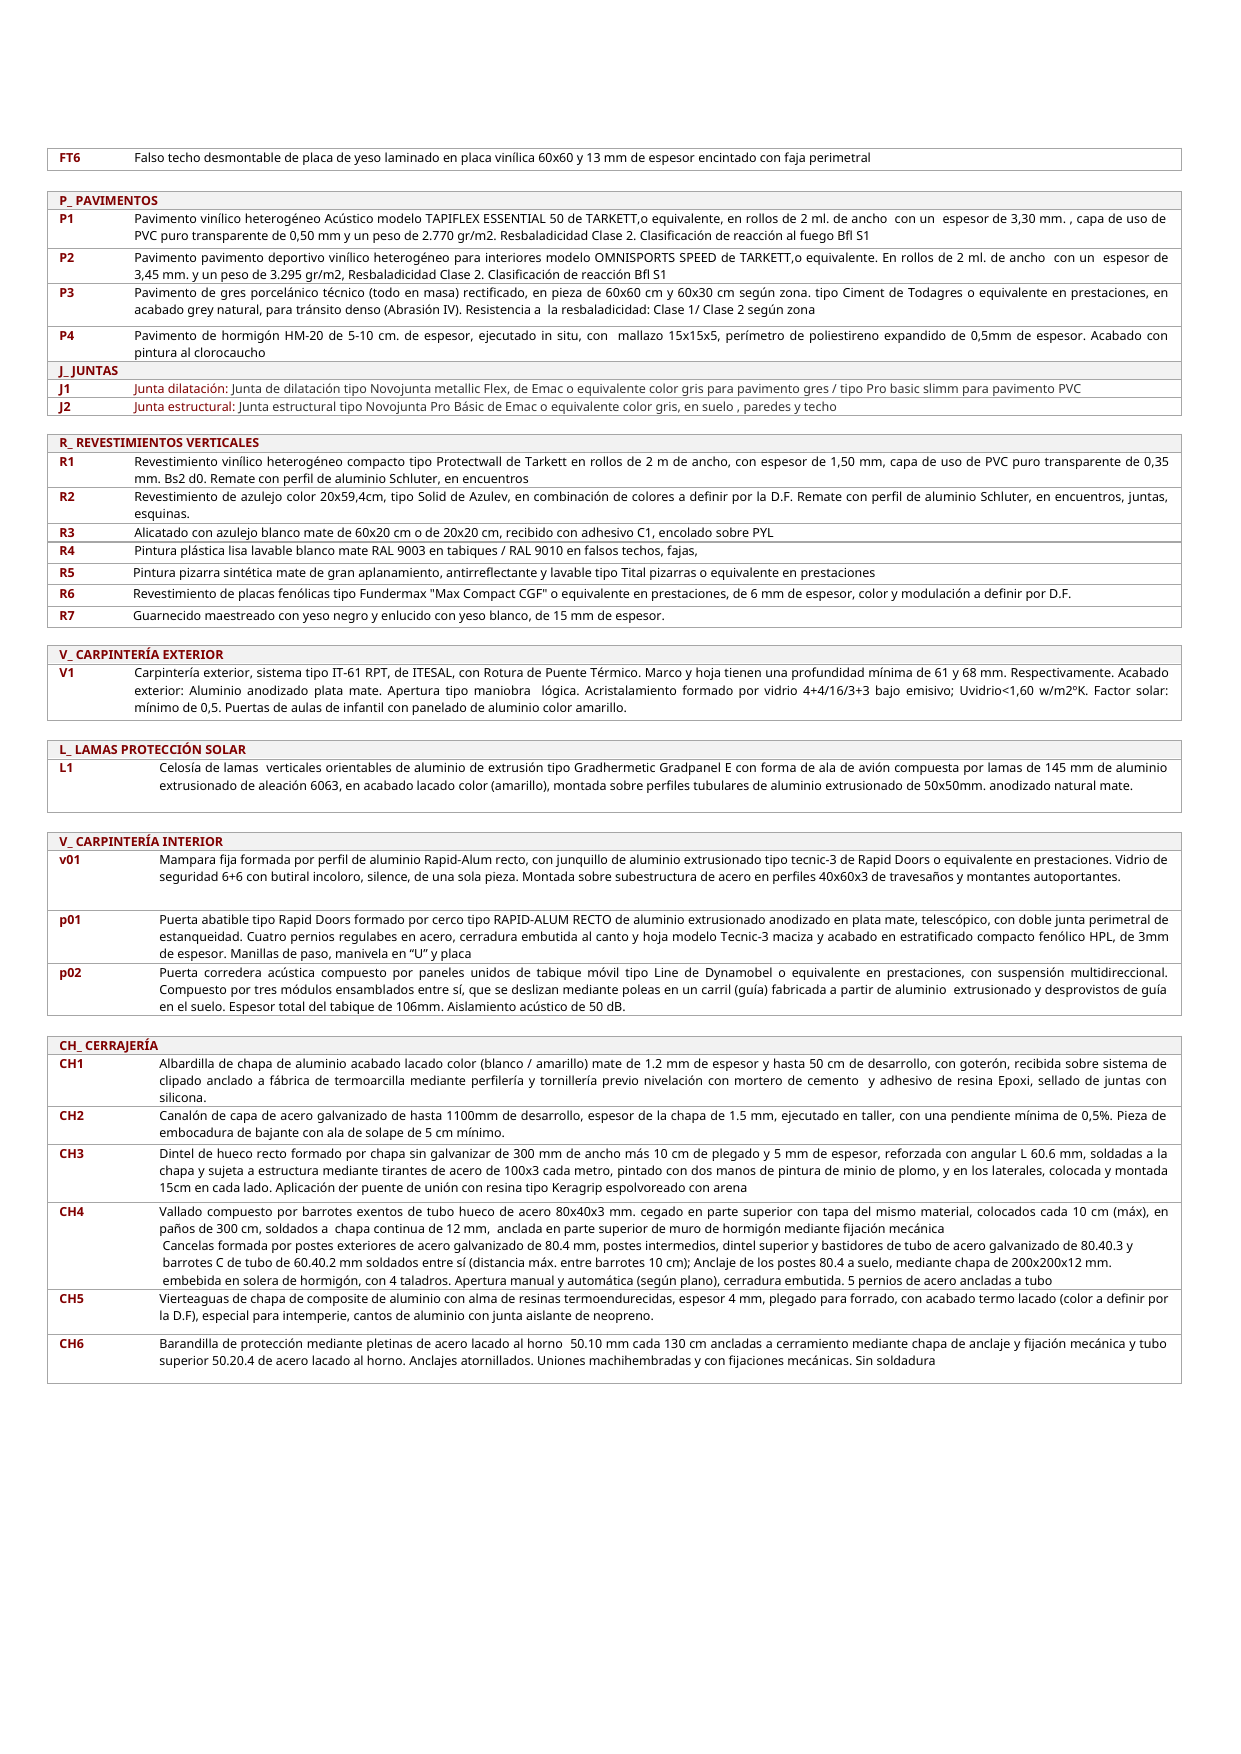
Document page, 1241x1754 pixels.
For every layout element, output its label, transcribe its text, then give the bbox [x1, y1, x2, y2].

table_cell P1 Pavimento vinílico heterogéneo Acústico modelo TAPIFLEX ESSENTIAL 50 de TARKETT,o equivalente, en rollos de 2 ml. de ancho con un espesor de 3,30 mm. , capa de uso de PVC puro transparente de 0,50 mm y un peso de 2.770 gr/m2. Resbaladicidad Clase 2. Clasificación de reacción al fuego Bfl S1 [48, 210, 1181, 248]
table_cell P3 Pavimento de gres porcelánico técnico (todo en masa) rectificado, en pieza de 60x60 cm y 60x30 cm según zona. tipo Ciment de Todagres o equivalente en prestaciones, en acabado grey natural, para tránsito denso (Abrasión IV). Resistencia a la resbaladicidad: Clase 1/ Clase 2 según zona [48, 284, 1181, 326]
table_cell P4 Pavimento de hormigón HM-20 de 5-10 cm. de espesor, ejecutado in situ, con mallazo 15x15x5, perímetro de poliestireno expandido de 0,5mm de espesor. Acabado con pintura al clorocaucho [48, 327, 1181, 361]
table_header L_ LAMAS PROTECCIÓN SOLAR [48, 741, 1181, 758]
table_cell R1 Revestimiento vinílico heterogéneo compacto tipo Protectwall de Tarkett en rollos de 2 m de ancho, con espesor de 1,50 mm, capa de uso de PVC puro transparente de 0,35 mm. Bs2 d0. Remate con perfil de aluminio Schluter, en encuentros [48, 453, 1181, 487]
table_header R_ REVESTIMIENTOS VERTICALES [48, 435, 1181, 452]
table_cell J_ JUNTAS [48, 362, 1181, 379]
table_cell R7 Guarnecido maestreado con yeso negro y enlucido con yeso blanco, de 15 mm de espesor. [48, 607, 1181, 627]
table_header P_ PAVIMENTOS [48, 192, 1181, 209]
table_cell J2 Junta estructural: Junta estructural tipo Novojunta Pro Básic de Emac o equivalente color gris, en suelo , paredes y techo [48, 398, 1181, 415]
table_cell L1 Celosía de lamas verticales orientables de aluminio de extrusión tipo Gradhermetic Gradpanel E con forma de ala de avión compuesta por lamas de 145 mm de aluminio extrusionado de aleación 6063, en acabado lacado color (amarillo), montada sobre perfiles tubulares de aluminio extrusionado de 50x50mm. anodizado natural mate. [48, 760, 1181, 812]
table_cell CH6 Barandilla de protección mediante pletinas de acero lacado al horno 50.10 mm cada 130 cm ancladas a cerramiento mediante chapa de anclaje y fijación mecánica y tubo superior 50.20.4 de acero lacado al horno. Anclajes atornillados. Uniones machihembradas y con fijaciones mecánicas. Sin soldadura [48, 1335, 1181, 1383]
table_cell P2 Pavimento pavimento deportivo vinílico heterogéneo para interiores modelo OMNISPORTS SPEED de TARKETT,o equivalente. En rollos de 2 ml. de ancho con un espesor de 3,45 mm. y un peso de 3.295 gr/m2, Resbaladicidad Clase 2. Clasificación de reacción Bfl S1 [48, 249, 1181, 283]
table_cell CH3 Dintel de hueco recto formado por chapa sin galvanizar de 300 mm de ancho más 10 cm de plegado y 5 mm de espesor, reforzada con angular L 60.6 mm, soldadas a la chapa y sujeta a estructura mediante tirantes de acero de 100x3 cada metro, pintado con dos manos de pintura de minio de plomo, y en los laterales, colocada y montada 15cm en cada lado. Aplicación der puente de unión con resina tipo Keragrip espolvoreado con arena [48, 1145, 1181, 1202]
table_cell p01 Puerta abatible tipo Rapid Doors formado por cerco tipo RAPID-ALUM RECTO de aluminio extrusionado anodizado en plata mate, telescópico, con doble junta perimetral de estanqueidad. Cuatro pernios regulabes en acero, cerradura embutida al canto y hoja modelo Tecnic-3 maciza y acabado en estratificado compacto fenólico HPL, de 3mm de espesor. Manillas de paso, manivela en “U” y placa [48, 911, 1181, 963]
table_cell FT6 Falso techo desmontable de placa de yeso laminado en placa vinílica 60x60 y 13 mm de espesor encintado con faja perimetral [48, 149, 1181, 170]
table_cell R3 Alicatado con azulejo blanco mate de 60x20 cm o de 20x20 cm, recibido con adhesivo C1, encolado sobre PYL [48, 524, 1181, 541]
table_cell CH2 Canalón de capa de acero galvanizado de hasta 1100mm de desarrollo, espesor de la chapa de 1.5 mm, ejecutado en taller, con una pendiente mínima de 0,5%. Pieza de embocadura de bajante con ala de solape de 5 cm mínimo. [48, 1107, 1181, 1144]
table_cell R5 Pintura pizarra sintética mate de gran aplanamiento, antirreflectante y lavable tipo Tital pizarras o equivalente en prestaciones [48, 564, 1181, 584]
table_cell p02 Puerta corredera acústica compuesto por paneles unidos de tabique móvil tipo Line de Dynamobel o equivalente en prestaciones, con suspensión multidireccional. Compuesto por tres módulos ensamblados entre sí, que se deslizan mediante poleas en un carril (guía) fabricada a partir de aluminio extrusionado y desprovistos de guía en el suelo. Espesor total del tabique de 106mm. Aislamiento acústico de 50 dB. [48, 964, 1181, 1015]
table_header V_ CARPINTERÍA EXTERIOR [48, 646, 1181, 663]
table_cell CH4 Vallado compuesto por barrotes exentos de tubo hueco de acero 80x40x3 mm. cegado en parte superior con tapa del mismo material, colocados cada 10 cm (máx), en paños de 300 cm, soldados a chapa continua de 12 mm, anclada en parte superior de muro de hormigón mediante fijación mecánica Cancelas formada por postes exteriores de acero galvanizado de 80.4 mm, postes intermedios, dintel superior y bastidores de tubo de acero galvanizado de 80.40.3 y barrotes C de tubo de 60.40.2 mm soldados entre sí (distancia máx. entre barrotes 10 cm); Anclaje de los postes 80.4 a suelo, mediante chapa de 200x200x12 mm. embebida en solera de hormigón, con 4 taladros. Apertura manual y automática (según plano), cerradura embutida. 5 pernios de acero ancladas a tubo [48, 1203, 1181, 1289]
table_header V_ CARPINTERÍA INTERIOR [48, 833, 1181, 850]
table_cell R6 Revestimiento de placas fenólicas tipo Fundermax "Max Compact CGF" o equivalente en prestaciones, de 6 mm de espesor, color y modulación a definir por D.F. [48, 585, 1181, 606]
table_cell R2 Revestimiento de azulejo color 20x59,4cm, tipo Solid de Azulev, en combinación de colores a definir por la D.F. Remate con perfil de aluminio Schluter, en encuentros, juntas, esquinas. [48, 488, 1181, 523]
table_cell R4 Pintura plástica lisa lavable blanco mate RAL 9003 en tabiques / RAL 9010 en falsos techos, fajas, [48, 543, 1181, 563]
table_header CH_ CERRAJERÍA [48, 1037, 1181, 1054]
table_cell v01 Mampara fija formada por perfil de aluminio Rapid-Alum recto, con junquillo de aluminio extrusionado tipo tecnic-3 de Rapid Doors o equivalente en prestaciones. Vidrio de seguridad 6+6 con butiral incoloro, silence, de una sola pieza. Montada sobre subestructura de acero en perfiles 40x60x3 de travesaños y montantes autoportantes. [48, 851, 1181, 910]
table_cell CH1 Albardilla de chapa de aluminio acabado lacado color (blanco / amarillo) mate de 1.2 mm de espesor y hasta 50 cm de desarrollo, con goterón, recibida sobre sistema de clipado anclado a fábrica de termoarcilla mediante perfilería y tornillería previo nivelación con mortero de cemento y adhesivo de resina Epoxi, sellado de juntas con silicona. [48, 1055, 1181, 1106]
table_cell J1 Junta dilatación: Junta de dilatación tipo Novojunta metallic Flex, de Emac o equivalente color gris para pavimento gres / tipo Pro basic slimm para pavimento PVC [48, 380, 1181, 397]
table_cell V1 Carpintería exterior, sistema tipo IT-61 RPT, de ITESAL, con Rotura de Puente Térmico. Marco y hoja tienen una profundidad mínima de 61 y 68 mm. Respectivamente. Acabado exterior: Aluminio anodizado plata mate. Apertura tipo maniobra lógica. Acristalamiento formado por vidrio 4+4/16/3+3 bajo emisivo; Uvidrio<1,60 w/m2ºK. Factor solar: mínimo de 0,5. Puertas de aulas de infantil con panelado de aluminio color amarillo. [48, 665, 1181, 720]
table_cell CH5 Vierteaguas de chapa de composite de aluminio con alma de resinas termoendurecidas, espesor 4 mm, plegado para forrado, con acabado termo lacado (color a definir por la D.F), especial para intemperie, cantos de aluminio con junta aislante de neopreno. [48, 1290, 1181, 1334]
